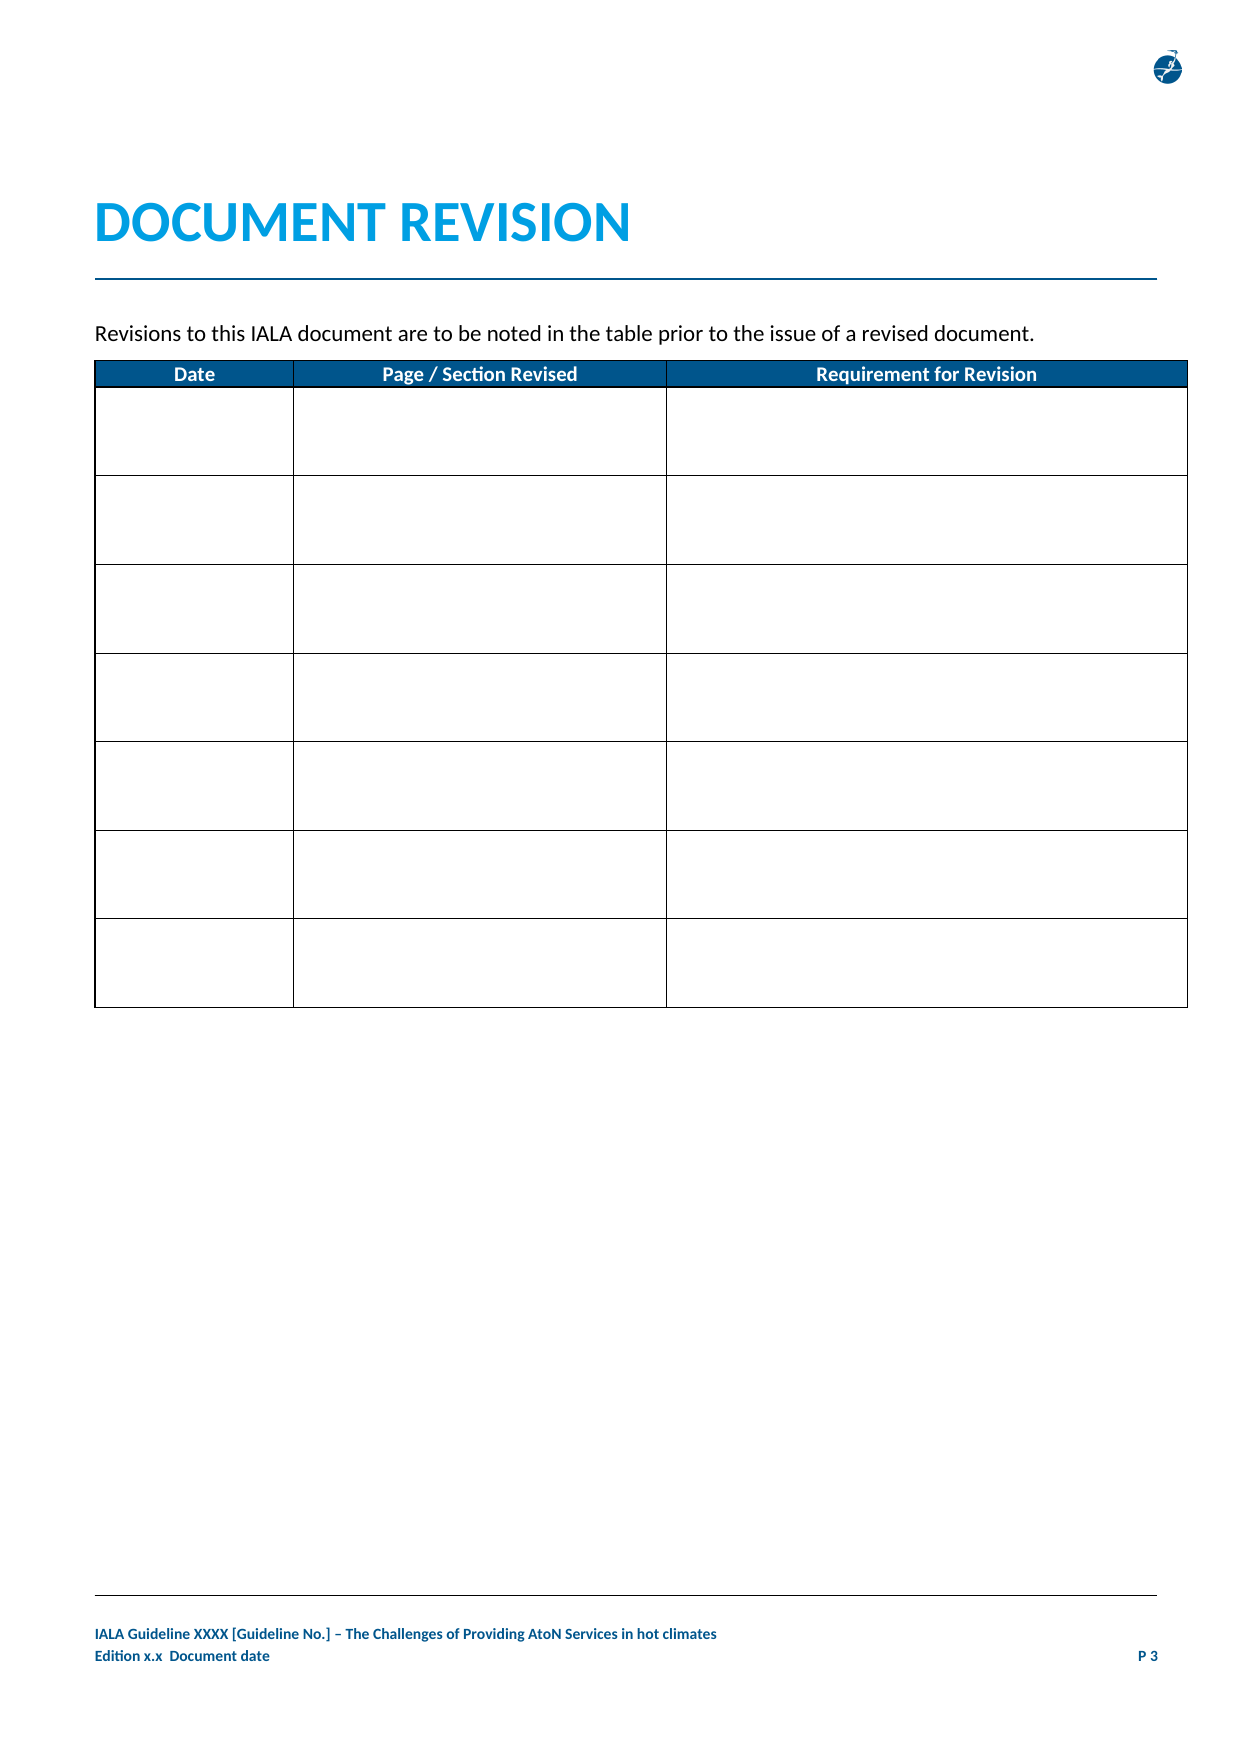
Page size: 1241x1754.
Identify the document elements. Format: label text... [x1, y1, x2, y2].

picture [1122, 0, 1241, 119]
table_header Page / Section Revised [294, 361, 666, 386]
table_cell [96, 919, 293, 1007]
table_header Requirement for Revision [667, 361, 1187, 386]
table_cell [667, 654, 1187, 741]
table_cell [96, 742, 293, 830]
table_cell [96, 388, 293, 475]
table_cell [294, 831, 666, 918]
table_cell [667, 388, 1187, 475]
table_header Date [96, 361, 293, 386]
table_cell [294, 919, 666, 1007]
table_cell [96, 654, 293, 741]
table_cell [294, 742, 666, 830]
table_cell [96, 565, 293, 652]
table_cell [667, 742, 1187, 830]
table_cell [667, 919, 1187, 1007]
table_cell [294, 476, 666, 564]
table_cell [294, 388, 666, 475]
table_cell [667, 565, 1187, 652]
table_cell [294, 565, 666, 652]
table_cell [667, 831, 1187, 918]
table_cell [667, 476, 1187, 564]
table_cell [96, 831, 293, 918]
table_cell [96, 476, 293, 564]
text Revisions to this IALA document are to be noted in the table prior to the issue of a revised document. [94, 319, 1157, 347]
table_cell [294, 654, 666, 741]
